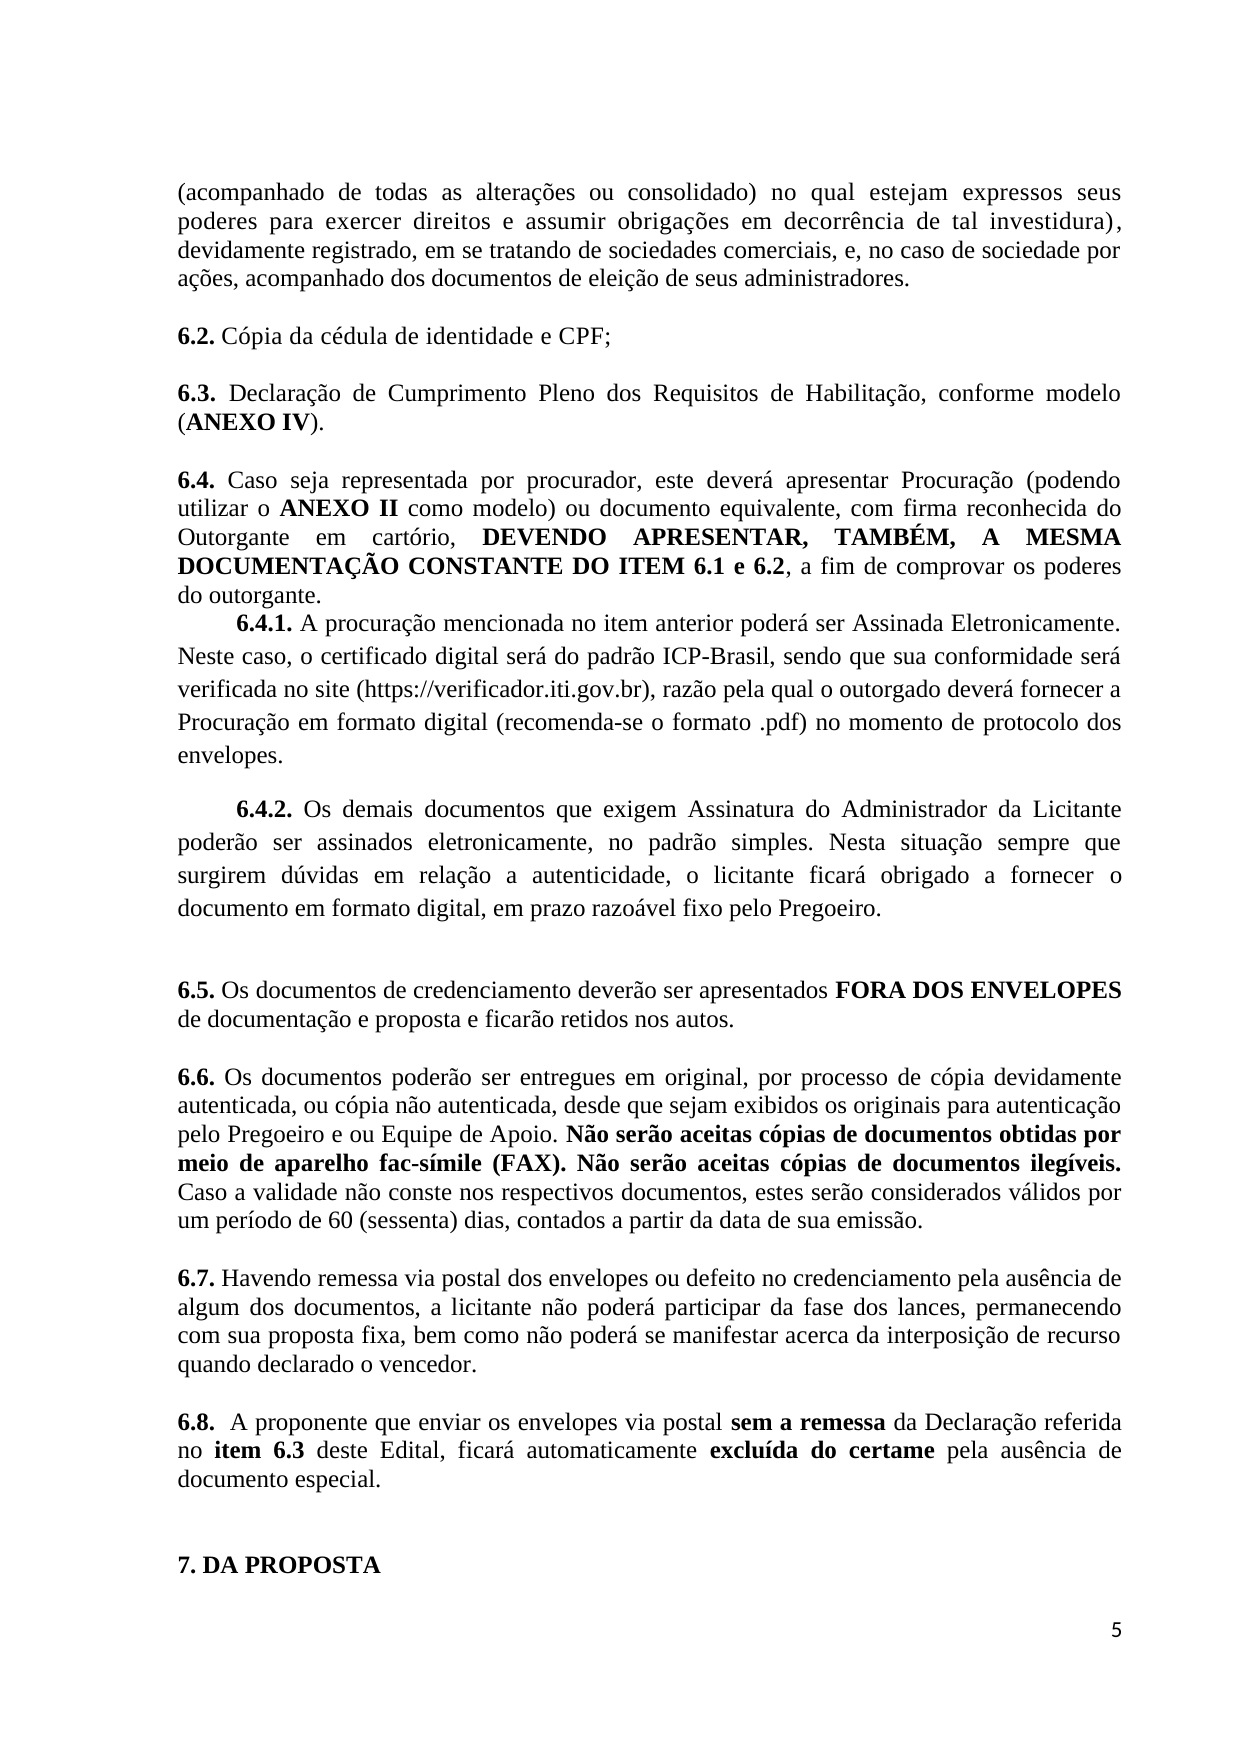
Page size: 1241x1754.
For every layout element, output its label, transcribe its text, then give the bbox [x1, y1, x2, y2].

text 6.6. Os documentos poderão ser entregues em original, por processo de cópia devidamente autenticada, ou cópia não autenticada, desde que sejam exibidos os originais para autenticação pelo Pregoeiro e ou Equipe de Apoio. Não serão aceitas cópias de documentos obtidas por meio de aparelho fac-símile (FAX). Não serão aceitas cópias de documentos ilegíveis. Caso a validade não conste nos respectivos documentos, estes serão considerados válidos por um período de 60 (sessenta) dias, contados a partir da data de sua emissão. [177, 1062, 1122, 1234]
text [177, 177, 1122, 292]
text 6.4. Caso seja representada por procurador, este deverá apresentar Procuração (podendo utilizar o ANEXO II como modelo) ou documento equivalente, com firma reconhecida do Outorgante em cartório, DEVENDO APRESENTAR, TAMBÉM, A MESMA DOCUMENTAÇÃO CONSTANTE DO ITEM 6.1 e 6.2, a fim de comprovar os poderes do outorgante. [177, 465, 1122, 608]
text 6.7. Havendo remessa via postal dos envelopes ou defeito no credenciamento pela ausência de algum dos documentos, a licitante não poderá participar da fase dos lances, permanecendo com sua proposta fixa, bem como não poderá se manifestar acerca da interposição de recurso quando declarado o vencedor. [177, 1263, 1122, 1378]
text 6.4.1. A procuração mencionada no item anterior poderá ser Assinada Eletronicamente. Neste caso, o certificado digital será do padrão ICP-Brasil, sendo que sua conformidade será verificada no site (https://verificador.iti.gov.br), razão pela qual o outorgado deverá fornecer a Procuração em formato digital (recomenda-se o formato .pdf) no momento de protocolo dos envelopes. [177, 736, 1122, 769]
text 6.5. Os documentos de credenciamento deverão ser apresentados FORA DOS ENVELOPES de documentação e proposta e ficarão retidos nos autos. [177, 975, 1122, 1033]
text 6.2. Cópia da cédula de identidade e CPF; [177, 321, 1122, 350]
text 7. DA PROPOSTA [177, 1550, 1122, 1579]
text 6.4.1. A procuração mencionada no item anterior poderá ser Assinada Eletronicamente. Neste caso, o certificado digital será do padrão ICP-Brasil, sendo que sua conformidade será verificada no site (https://verificador.iti.gov.br), razão pela qual o outorgado deverá fornecer a Procuração em formato digital (recomenda-se o formato .pdf) no momento de protocolo dos envelopes. [177, 608, 1122, 675]
text 6.8. A proponente que enviar os envelopes via postal sem a remessa da Declaração referida no item 6.3 deste Edital, ficará automaticamente excluída do certame pela ausência de documento especial. [177, 1407, 1122, 1493]
text 6.4.2. Os demais documentos que exigem Assinatura do Administrador da Licitante poderão ser assinados eletronicamente, no padrão simples. Nesta situação sempre que surgirem dúvidas em relação a autenticidade, o licitante ficará obrigado a fornecer o documento em formato digital, em prazo razoável fixo pelo Pregoeiro. [177, 794, 1122, 922]
text 6.3. Declaração de Cumprimento Pleno dos Requisitos de Habilitação, conforme modelo (ANEXO IV). [177, 378, 1122, 436]
